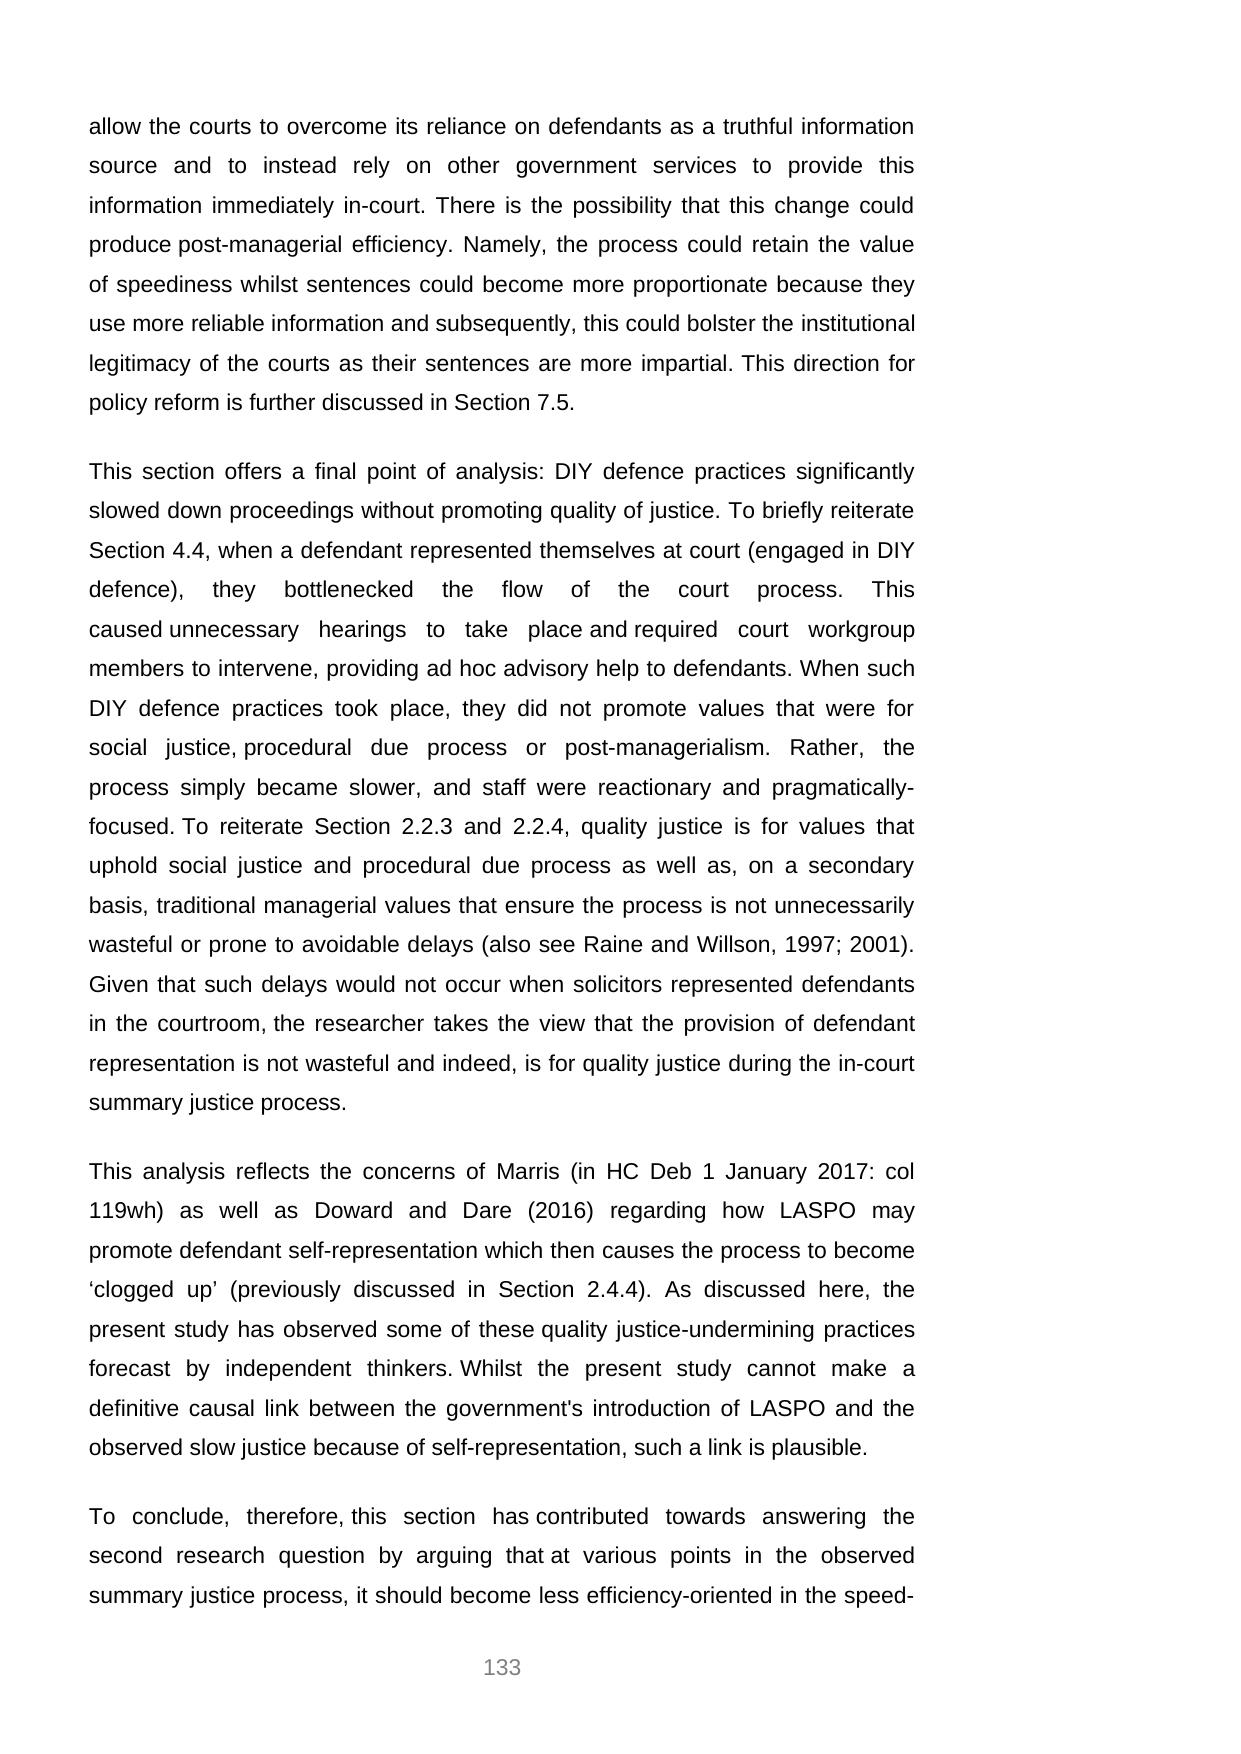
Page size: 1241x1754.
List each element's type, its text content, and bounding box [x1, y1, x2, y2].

text This analysis reflects the concerns of Marris (in HC Deb 1 January 2017: col 119wh) as well as Doward and Dare (2016) regarding how LASPO may promote defendant self-representation which then causes the process to become ‘clogged up’ (previously discussed in Section 2.4.4). As discussed here, the present study has observed some of these quality justice-undermining practices forecast by independent thinkers. Whilst the present study cannot make a definitive causal link between the government's introduction of LASPO and the observed slow justice because of self-representation, such a link is plausible. [89, 1158, 915, 1461]
text This section offers a final point of analysis: DIY defence practices significantly slowed down proceedings without promoting quality of justice. To briefly reiterate Section 4.4, when a defendant represented themselves at court (engaged in DIY defence), they bottlenecked the flow of the court process. This caused unnecessary hearings to take place and required court workgroup members to intervene, providing ad hoc advisory help to defendants. When such DIY defence practices took place, they did not promote values that were for social justice, procedural due process or post-managerialism. Rather, the process simply became slower, and staff were reactionary and pragmatically-focused. To reiterate Section 2.2.3 and 2.2.4, quality justice is for values that uphold social justice and procedural due process as well as, on a secondary basis, traditional managerial values that ensure the process is not unnecessarily wasteful or prone to avoidable delays (also see Raine and Willson, 1997; 2001). Given that such delays would not occur when solicitors represented defendants in the courtroom, the researcher takes the view that the provision of defendant representation is not wasteful and indeed, is for quality justice during the in-court summary justice process. [89, 458, 915, 1116]
